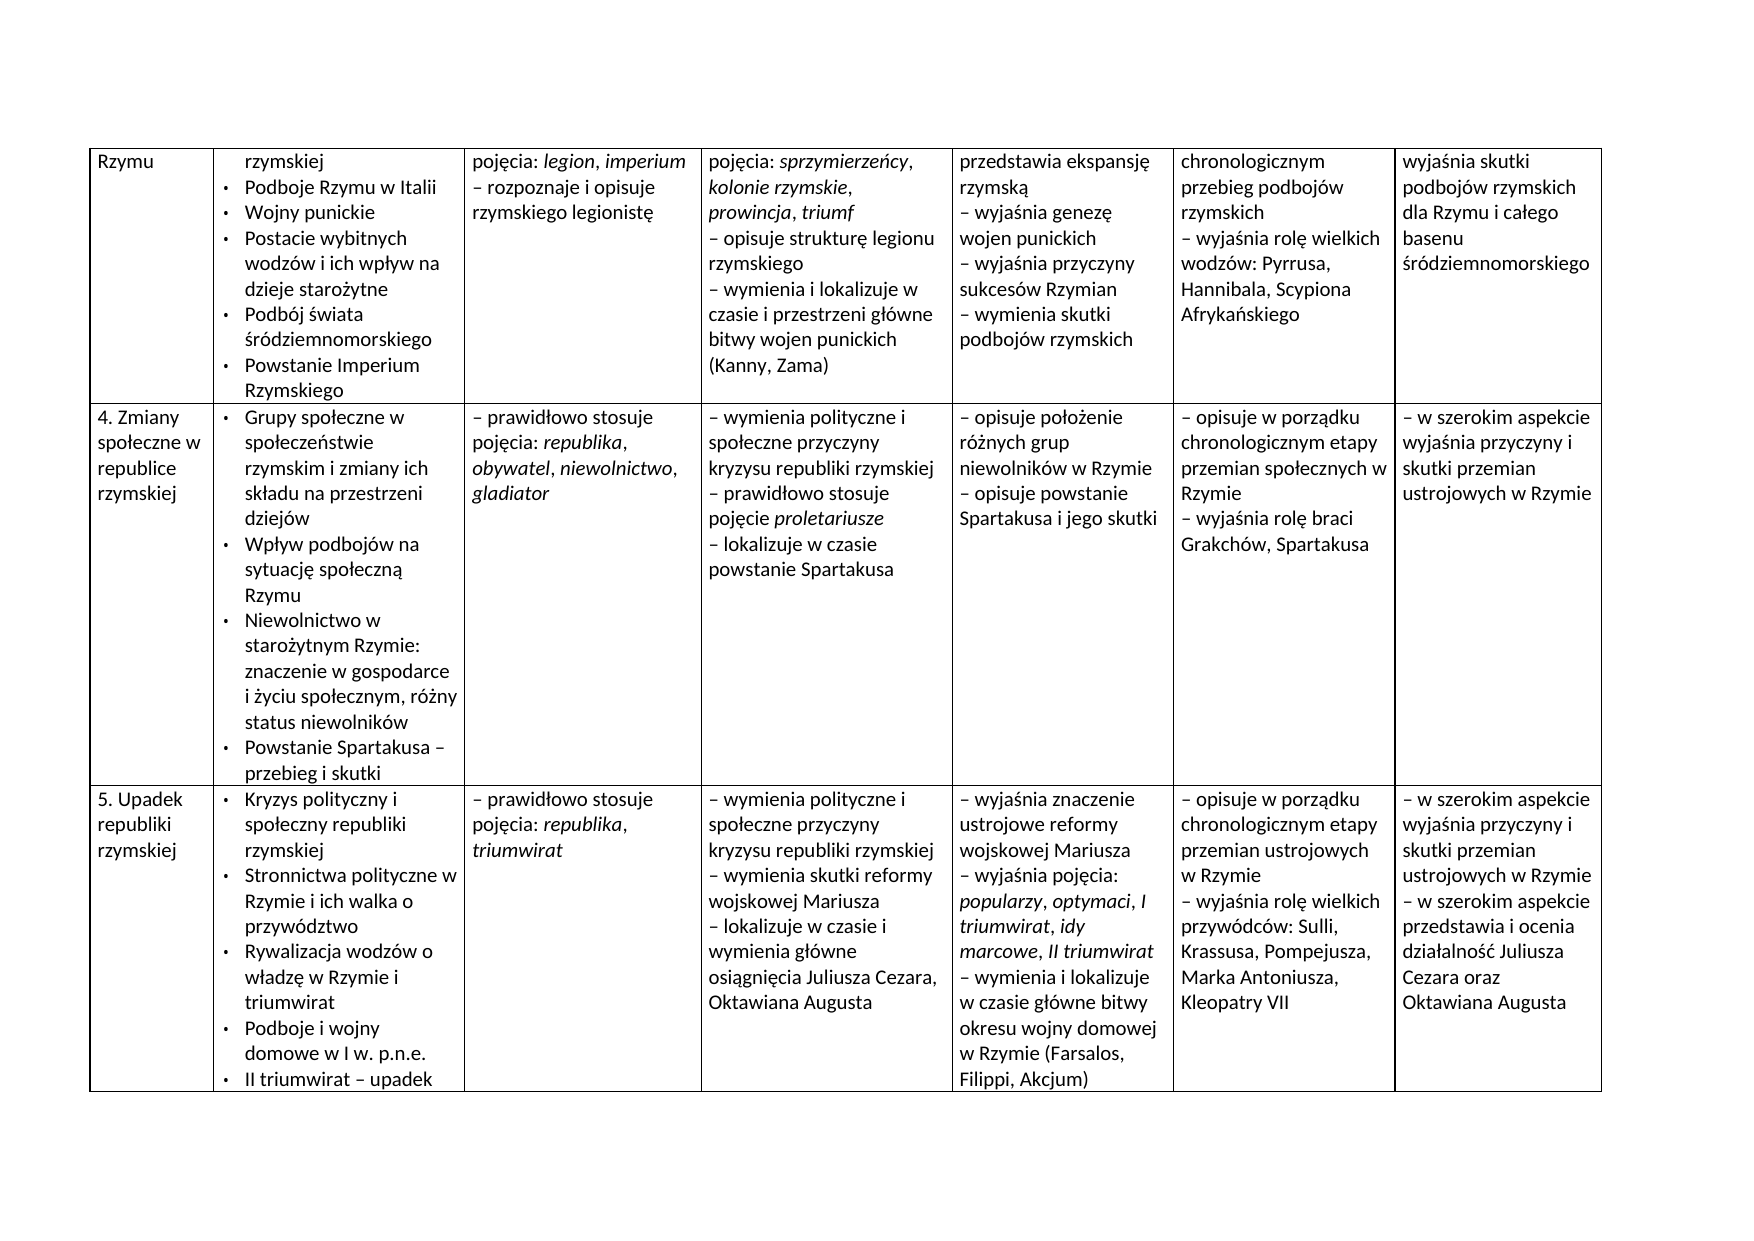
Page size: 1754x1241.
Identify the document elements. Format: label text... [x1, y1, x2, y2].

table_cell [91, 786, 213, 1091]
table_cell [953, 149, 1173, 403]
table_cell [1174, 786, 1394, 1091]
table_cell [214, 786, 464, 1091]
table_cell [465, 786, 701, 1091]
table_cell – w szerokim aspekcie wyjaśnia przyczyny i skutki przemian ustrojowych w Rzymie [1396, 404, 1601, 785]
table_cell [214, 149, 464, 403]
table_cell – opisuje w porządku chronologicznym etapy przemian społecznych w Rzymie – wyjaśnia rolę braci Grakchów, Spartakusa [1174, 404, 1394, 785]
table_cell – prawidłowo stosuje pojęcia: republika, obywatel, niewolnictwo, gladiator [465, 404, 701, 785]
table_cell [1174, 149, 1394, 403]
table_cell – opisuje położenie różnych grup niewolników w Rzymie – opisuje powstanie Spartakusa i jego skutki [953, 404, 1173, 785]
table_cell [702, 786, 952, 1091]
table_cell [702, 149, 952, 403]
table_cell 3. Podboje Rzymu [91, 149, 213, 403]
table_cell 4. Zmiany społeczne w republice rzymskiej [91, 404, 213, 785]
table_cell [1396, 149, 1601, 403]
table_cell Grupy społeczne w społeczeństwie rzymskim i zmiany ich składu na przestrzeni dziejów Wpływ podbojów na sytuację społeczną Rzymu Niewolnictwo w starożytnym Rzymie: znaczenie w gospodarce i życiu społecznym, różny status niewolników Powstanie Spartakusa – przebieg i skutki [214, 404, 464, 785]
table_cell – wymienia polityczne i społeczne przyczyny kryzysu republiki rzymskiej – prawidłowo stosuje pojęcie proletariusze – lokalizuje w czasie powstanie Spartakusa [702, 404, 952, 785]
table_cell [953, 786, 1173, 1091]
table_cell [465, 149, 701, 403]
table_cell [1396, 786, 1601, 1091]
